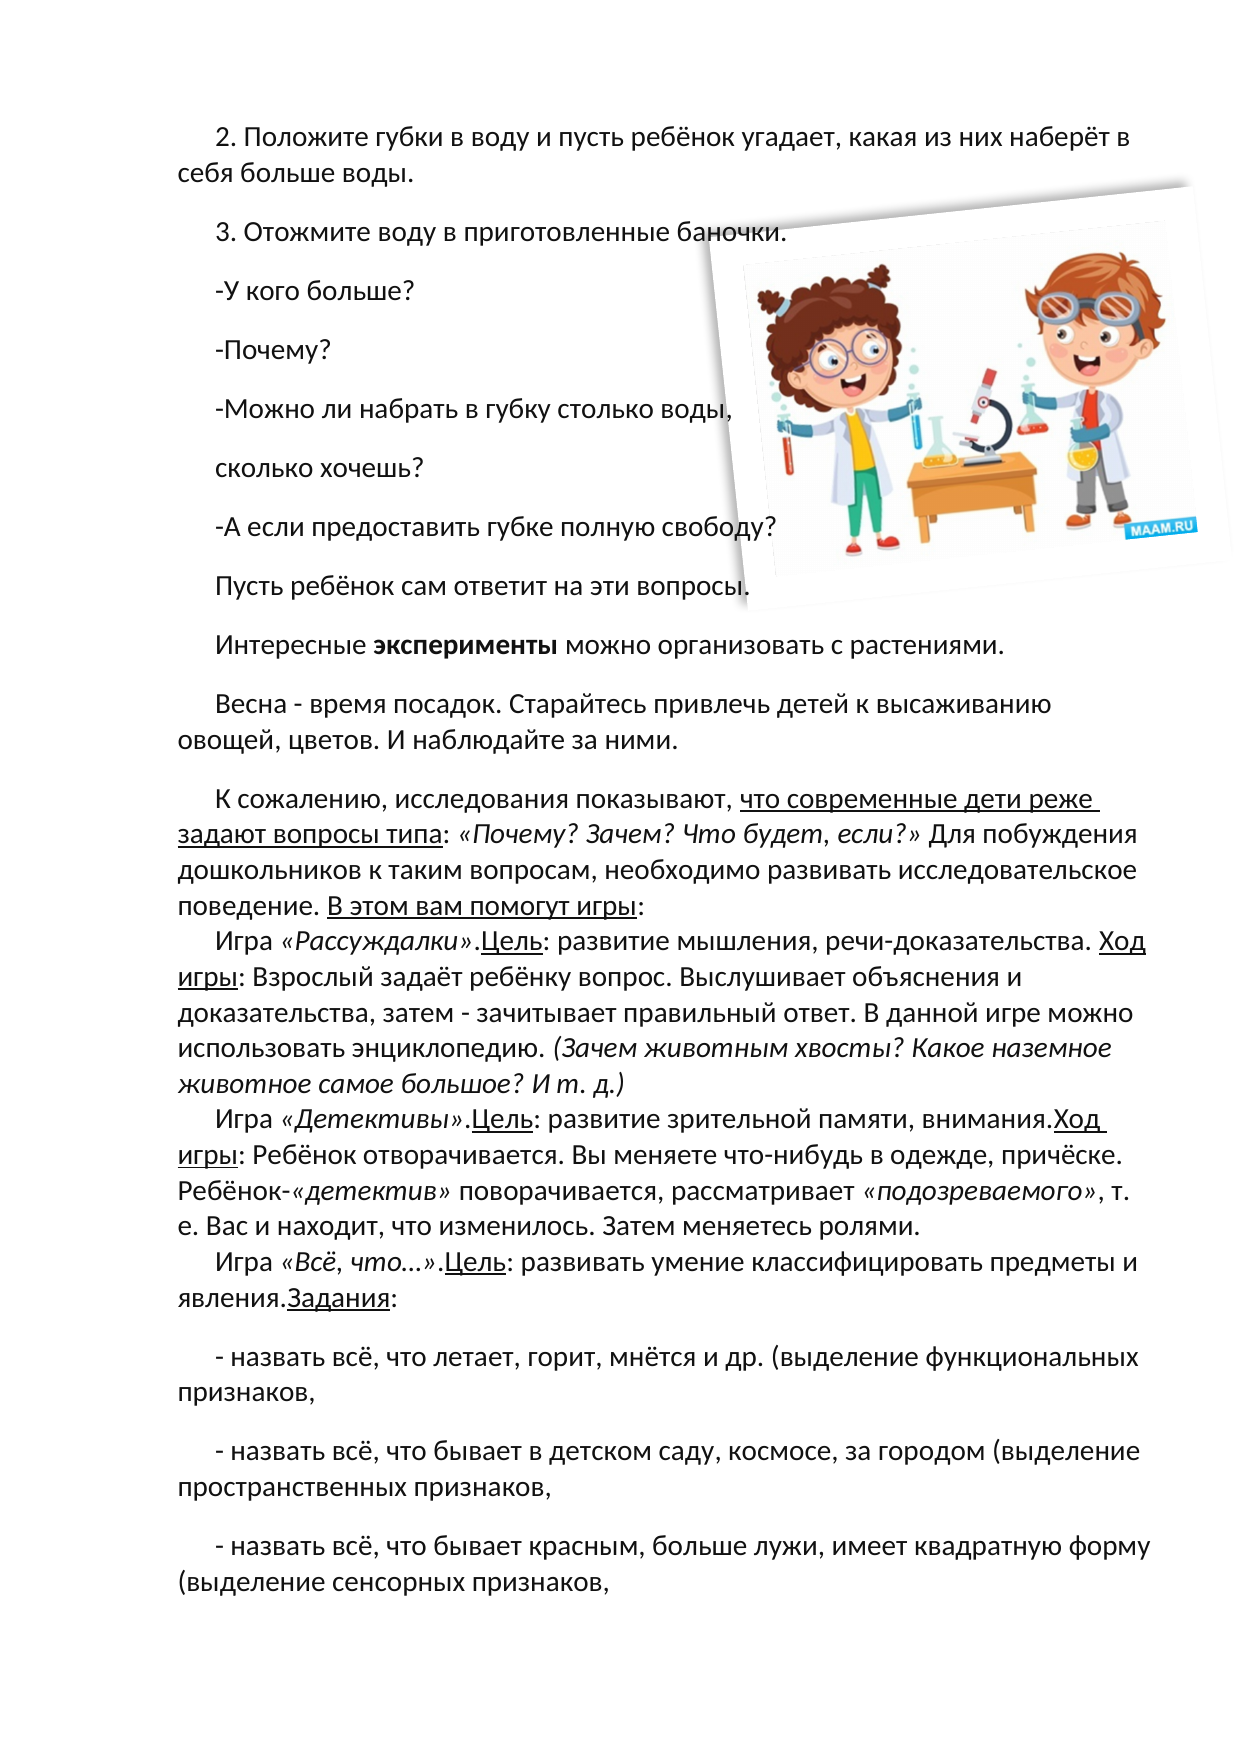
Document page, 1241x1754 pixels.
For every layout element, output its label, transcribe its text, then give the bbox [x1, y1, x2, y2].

text - назвать всё, что бывает красным, больше лужи, имеет квадратную форму (выделение сенсорных признаков, [177, 1527, 1152, 1598]
text 3. Отожмите воду в приготовленные баночки. [177, 213, 1152, 248]
text -Почему? [177, 331, 1152, 367]
picture [744, 221, 1196, 534]
text - назвать всё, что летает, горит, мнётся и др. (выделение функциональных признаков, [177, 1338, 1152, 1409]
text - назвать всё, что бывает в детском саду, космосе, за городом (выделение пространственных признаков, [177, 1432, 1152, 1504]
text -У кого больше? [177, 272, 1152, 307]
text 2. Положите губки в воду и пусть ребёнок угадает, какая из них наберёт в себя больше воды. [177, 118, 1152, 189]
text К сожалению, исследования показывают, что современные дети реже задают вопросы типа: «Почему? Зачем? Что будет, если?» Для побуждения дошкольников к таким вопросам, необходимо развивать исследовательское поведение. В этом вам помогут игры: [177, 780, 1152, 922]
text -Можно ли набрать в губку столько воды, [177, 390, 1152, 426]
text Игра «Рассуждалки».Цель: развитие мышления, речи-доказательства. Ход игры: Взрослый задаёт ребёнку вопрос. Выслушивает объяснения и доказательства, затем - зачитывает правильный ответ. В данной игре можно использовать энциклопедию. (Зачем животным хвосты? Какое наземное животное самое большое? И т. д.) [177, 922, 1152, 1101]
picture [773, 544, 1075, 567]
text сколько хочешь? [177, 449, 1152, 485]
text Весна - время посадок. Старайтесь привлечь детей к высаживанию овощей, цветов. И наблюдайте за ними. [177, 685, 1152, 757]
text -А если предоставить губке полную свободу? [177, 508, 1152, 544]
text Пусть ребёнок сам ответит на эти вопросы. [177, 567, 1152, 603]
text Интересные эксперименты можно организовать с растениями. [177, 626, 1152, 662]
text Игра «Детективы».Цель: развитие зрительной памяти, внимания.Ход игры: Ребёнок отворачивается. Вы меняете что-нибудь в одежде, причёске. Ребёнок-«детектив» поворачивается, рассматривает «подозреваемого», т. е. Вас и находит, что изменилось. Затем меняетесь ролями. [177, 1101, 1152, 1243]
text Игра «Всё, что…».Цель: развивать умение классифицировать предметы и явления.Задания: [177, 1243, 1152, 1314]
